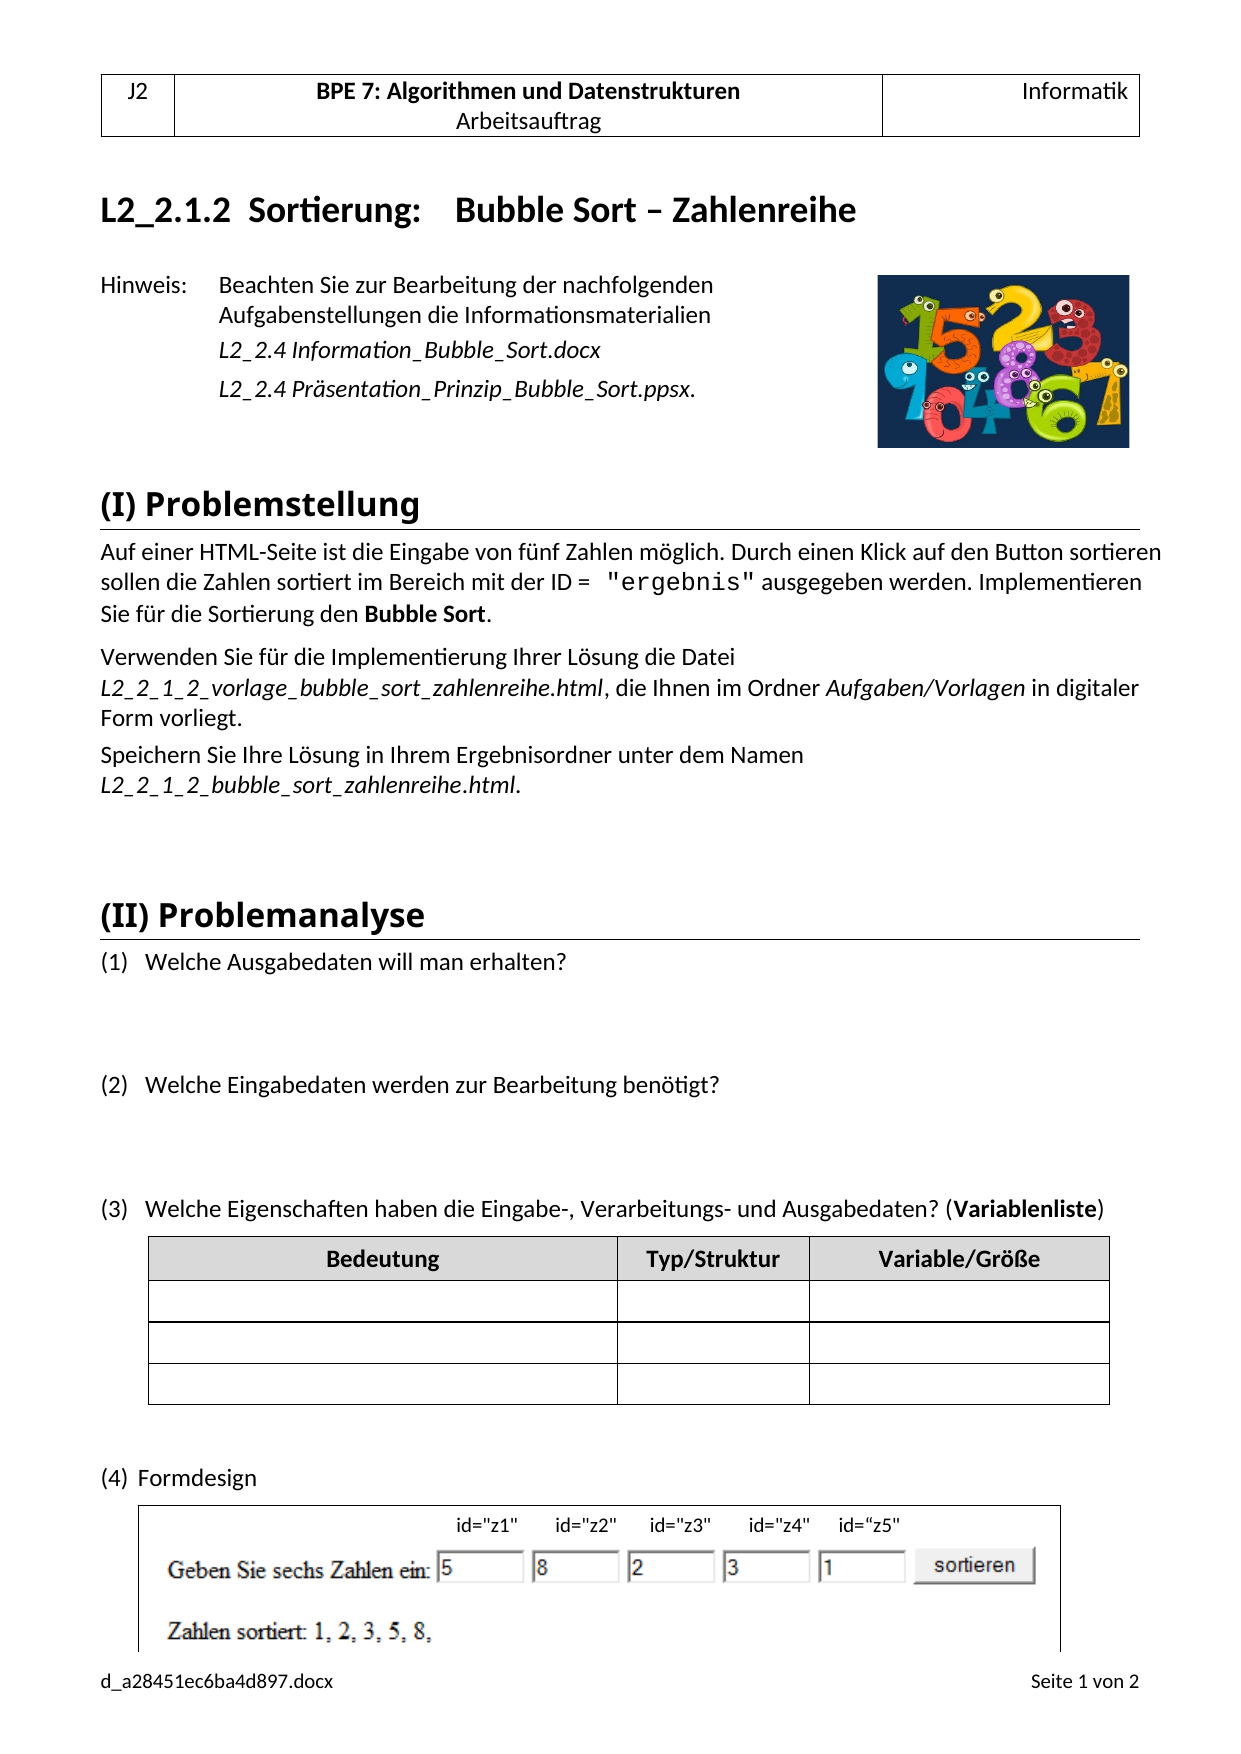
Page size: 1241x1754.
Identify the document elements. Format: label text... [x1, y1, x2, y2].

text (I) Problemstellung [100, 481, 1140, 529]
list Speichern Sie Ihre Lösung in Ihrem Ergebnisordner unter dem Namen L2_2_1_2_bubble_sort_zahlenreihe.html. [100, 739, 1178, 800]
table_cell [149, 1281, 617, 1321]
list Welche Ausgabedaten will man erhalten? [100, 946, 1140, 977]
picture [876, 275, 1129, 447]
table_cell [810, 1281, 1109, 1321]
table_cell [149, 1323, 617, 1363]
list Welche Eigenschaften haben die Eingabe-, Verarbeitungs- und Ausgabedaten? (Variablenliste) [100, 1193, 1140, 1223]
list Welche Eingabedaten werden zur Bearbeitung benötigt? [100, 1070, 1140, 1100]
table_header id="z1" id="z2" id="z3" id="z4" id=“z5" [139, 1506, 1060, 1538]
table_cell [810, 1323, 1109, 1363]
table_header Typ/Struktur [618, 1237, 809, 1280]
subtitle L2_2.1.2 Sortierung: Bubble Sort – Zahlenreihe [100, 186, 1140, 232]
text (II) Problemanalyse [100, 892, 1140, 939]
table_cell [139, 1538, 1060, 1652]
table_cell [618, 1364, 809, 1404]
table_cell [618, 1281, 809, 1321]
table_header Bedeutung [149, 1237, 617, 1280]
list Hinweis: Beachten Sie zur Bearbeitung der nachfolgenden Aufgabenstellungen die Informationsmaterialien [100, 269, 1119, 330]
table_cell [618, 1323, 809, 1363]
list Formdesign [100, 1462, 1140, 1493]
text L2_2.4 Information_Bubble_Sort.docx [218, 334, 876, 364]
text L2_2.4 Präsentation_Prinzip_Bubble_Sort.ppsx. [218, 373, 876, 403]
table_cell [149, 1364, 617, 1404]
list Auf einer HTML-Seite ist die Eingabe von fünf Zahlen möglich. Durch einen Klick auf den Button sortieren sollen die Zahlen sortiert im Bereich mit der ID = "ergebnis" ausgegeben werden. Implementieren Sie für die Sortierung den Bubble Sort. [100, 536, 1163, 629]
table_header Variable/Größe [810, 1237, 1109, 1280]
list Verwenden Sie für die Implementierung Ihrer Lösung die Datei L2_2_1_2_vorlage_bubble_sort_zahlenreihe.html, die Ihnen im Ordner Aufgaben/Vorlagen in digitaler Form vorliegt. [100, 641, 1178, 733]
table_cell [810, 1364, 1109, 1404]
